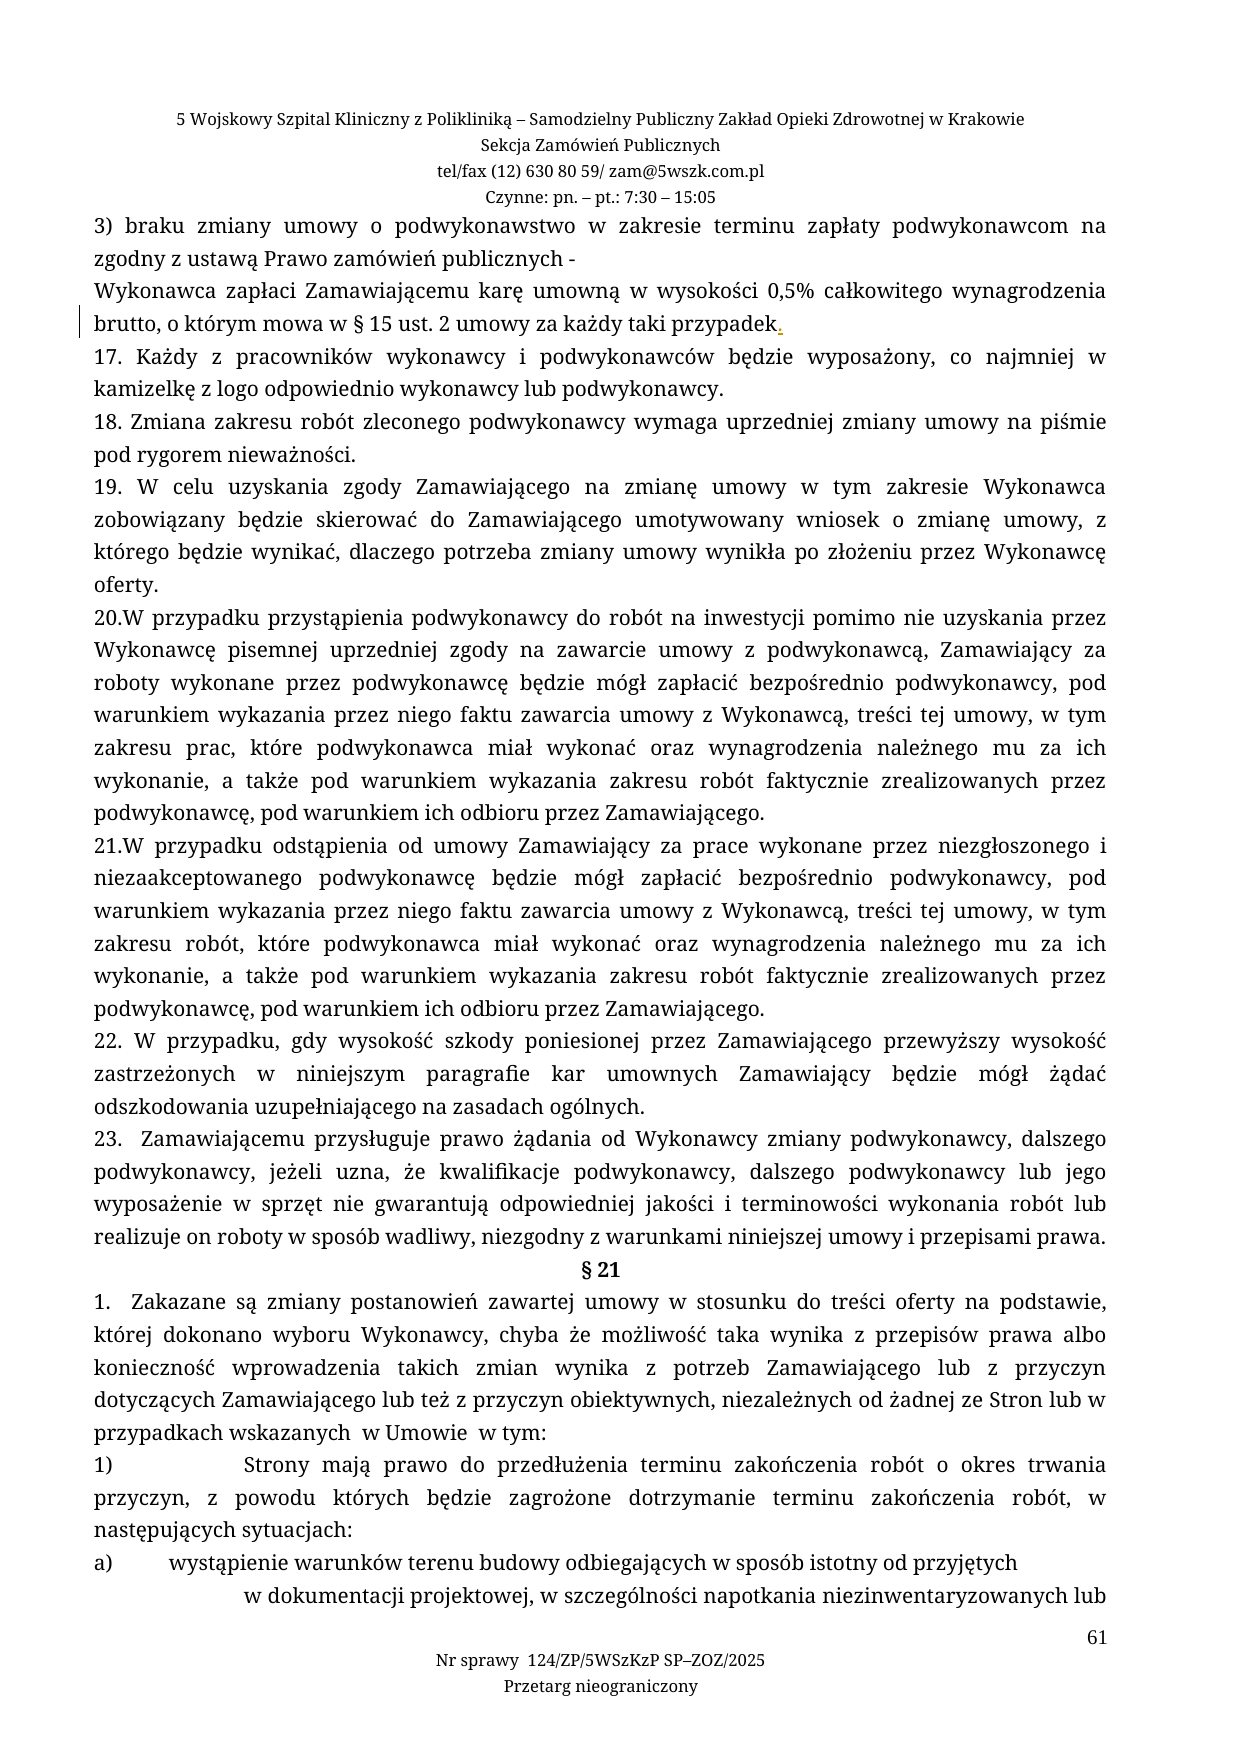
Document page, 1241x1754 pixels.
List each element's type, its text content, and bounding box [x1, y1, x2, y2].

list wystąpienie warunków terenu budowy odbiegających w sposób istotny od przyjętych [94, 1548, 1107, 1577]
text 21.W przypadku odstąpienia od umowy Zamawiający za prace wykonane przez niezgłoszonego i niezaakceptowanego podwykonawcę będzie mógł zapłacić bezpośrednio podwykonawcy, pod warunkiem wykazania przez niego faktu zawarcia umowy z Wykonawcą, treści tej umowy, w tym zakresu robót, które podwykonawca miał wykonać oraz wynagrodzenia należnego mu za ich wykonanie, a także pod warunkiem wykazania zakresu robót faktycznie zrealizowanych przez podwykonawcę, pod warunkiem ich odbioru przez Zamawiającego. [94, 831, 1107, 1022]
text 17. Każdy z pracowników wykonawcy i podwykonawców będzie wyposażony, co najmniej w kamizelkę z logo odpowiednio wykonawcy lub podwykonawcy. [94, 342, 1107, 403]
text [244, 1581, 1107, 1609]
text § 21 [94, 1255, 1107, 1283]
text 18. Zmiana zakresu robót zleconego podwykonawcy wymaga uprzedniej zmiany umowy na piśmie pod rygorem nieważności. [94, 407, 1107, 468]
list Strony mają prawo do przedłużenia terminu zakończenia robót o okres trwania przyczyn, z powodu których będzie zagrożone dotrzymanie terminu zakończenia robót, w następujących sytuacjach: [94, 1450, 1107, 1544]
text 3) braku zmiany umowy o podwykonawstwo w zakresie terminu zapłaty podwykonawcom na zgodny z ustawą Prawo zamówień publicznych - [94, 211, 1107, 272]
text 22. W przypadku, gdy wysokość szkody poniesionej przez Zamawiającego przewyższy wysokość zastrzeżonych w niniejszym paragrafie kar umownych Zamawiający będzie mógł żądać odszkodowania uzupełniającego na zasadach ogólnych. [94, 1027, 1107, 1120]
text Wykonawca zapłaci Zamawiającemu karę umowną w wysokości 0,5% całkowitego wynagrodzenia brutto, o którym mowa w § 15 ust. 2 umowy za każdy taki przypadek [94, 277, 1107, 338]
list Zakazane są zmiany postanowień zawartej umowy w stosunku do treści oferty na podstawie, której dokonano wyboru Wykonawcy, chyba że możliwość taka wynika z przepisów prawa albo konieczność wprowadzenia takich zmian wynika z potrzeb Zamawiającego lub z przyczyn dotyczących Zamawiającego lub też z przyczyn obiektywnych, niezależnych od żadnej ze Stron lub w przypadkach wskazanych w Umowie w tym: [94, 1287, 1107, 1446]
text 19. W celu uzyskania zgody Zamawiającego na zmianę umowy w tym zakresie Wykonawca zobowiązany będzie skierować do Zamawiającego umotywowany wniosek o zmianę umowy, z którego będzie wynikać, dlaczego potrzeba zmiany umowy wynikła po złożeniu przez Wykonawcę oferty. [94, 472, 1107, 598]
text 20.W przypadku przystąpienia podwykonawcy do robót na inwestycji pomimo nie uzyskania przez Wykonawcę pisemnej uprzedniej zgody na zawarcie umowy z podwykonawcą, Zamawiający za roboty wykonane przez podwykonawcę będzie mógł zapłacić bezpośrednio podwykonawcy, pod warunkiem wykazania przez niego faktu zawarcia umowy z Wykonawcą, treści tej umowy, w tym zakresu prac, które podwykonawca miał wykonać oraz wynagrodzenia należnego mu za ich wykonanie, a także pod warunkiem wykazania zakresu robót faktycznie zrealizowanych przez podwykonawcę, pod warunkiem ich odbioru przez Zamawiającego. [94, 603, 1107, 827]
text 23. Zamawiającemu przysługuje prawo żądania od Wykonawcy zmiany podwykonawcy, dalszego podwykonawcy, jeżeli uzna, że kwalifikacje podwykonawcy, dalszego podwykonawcy lub jego wyposażenie w sprzęt nie gwarantują odpowiedniej jakości i terminowości wykonania robót lub realizuje on roboty w sposób wadliwy, niezgodny z warunkami niniejszej umowy i przepisami prawa. [94, 1124, 1107, 1251]
